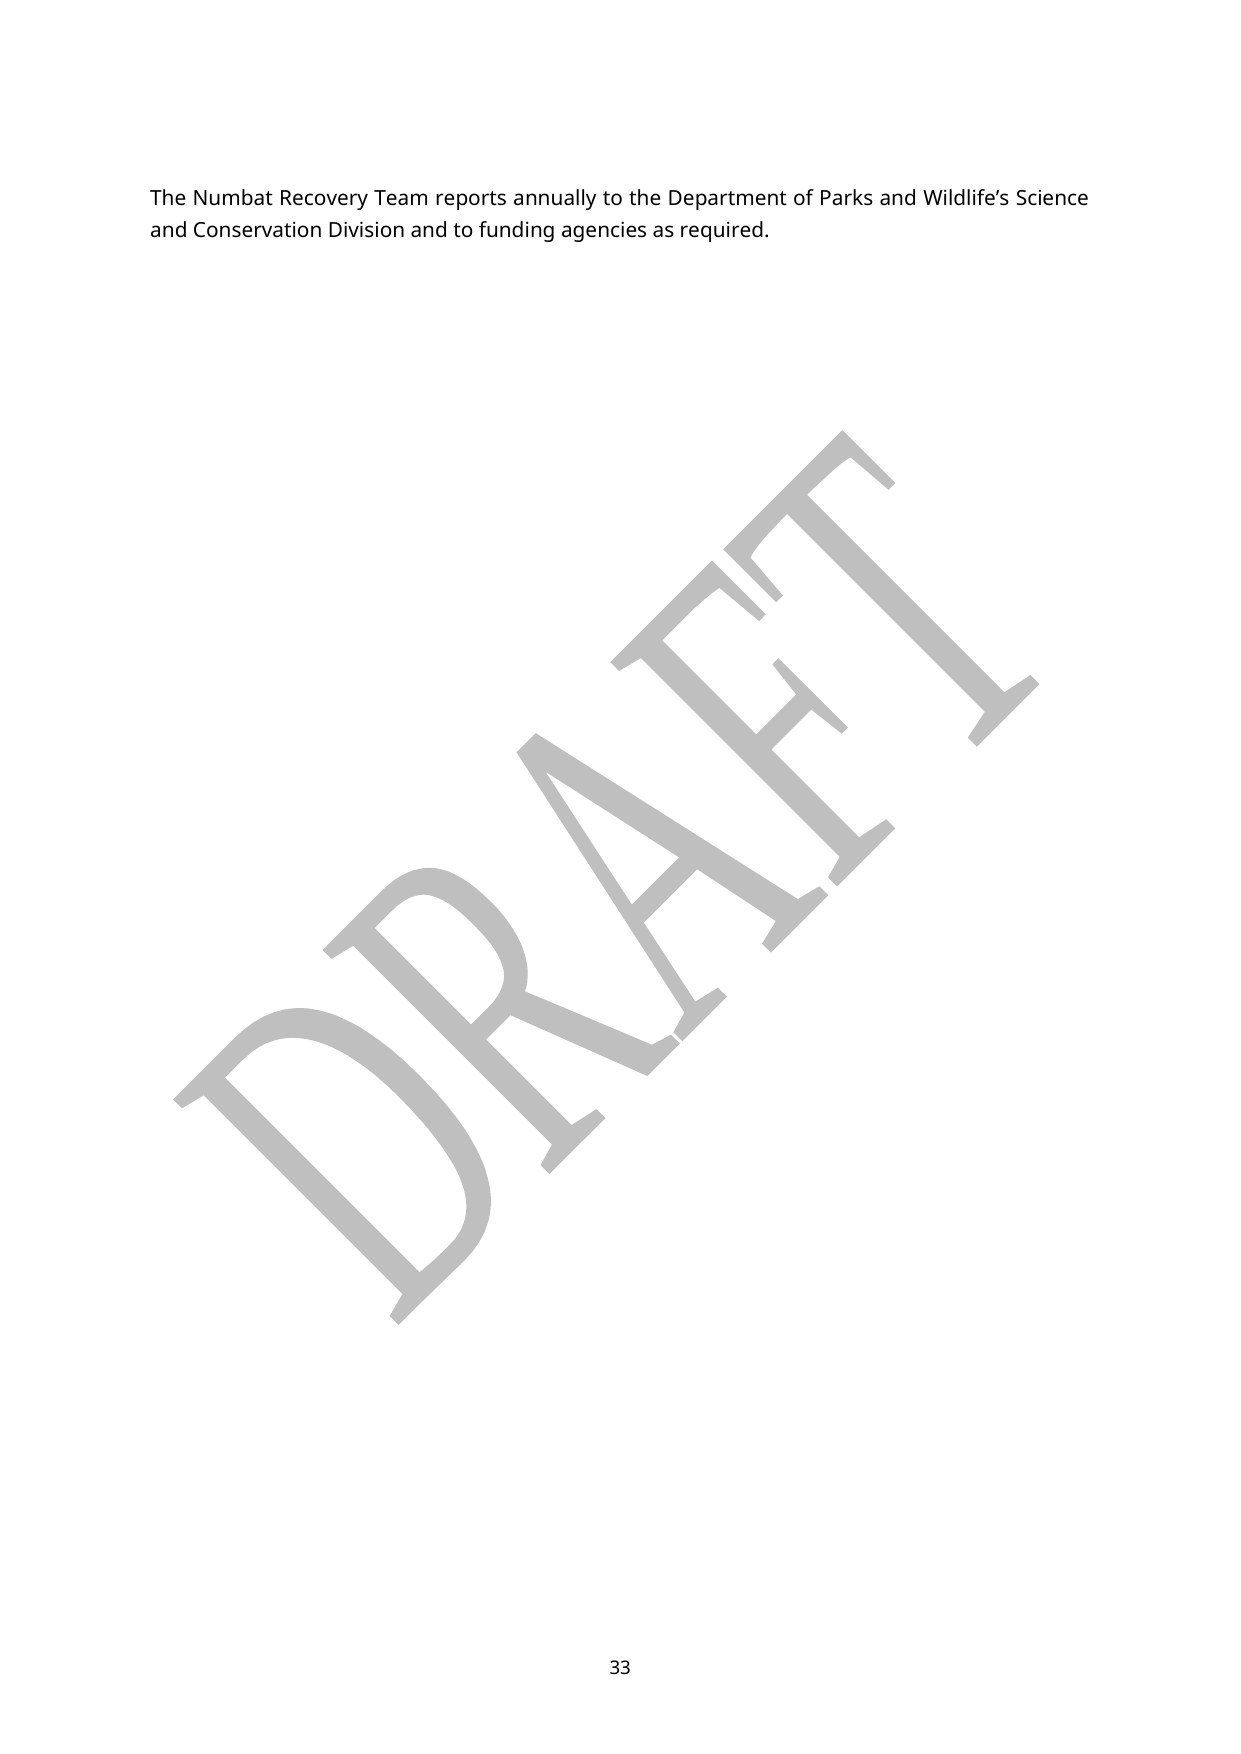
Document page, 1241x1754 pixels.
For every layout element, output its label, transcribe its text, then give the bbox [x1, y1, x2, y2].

text The Numbat Recovery Team reports annually to the Department of Parks and Wildlife’s Science and Conservation Division and to funding agencies as required. [150, 183, 1090, 244]
